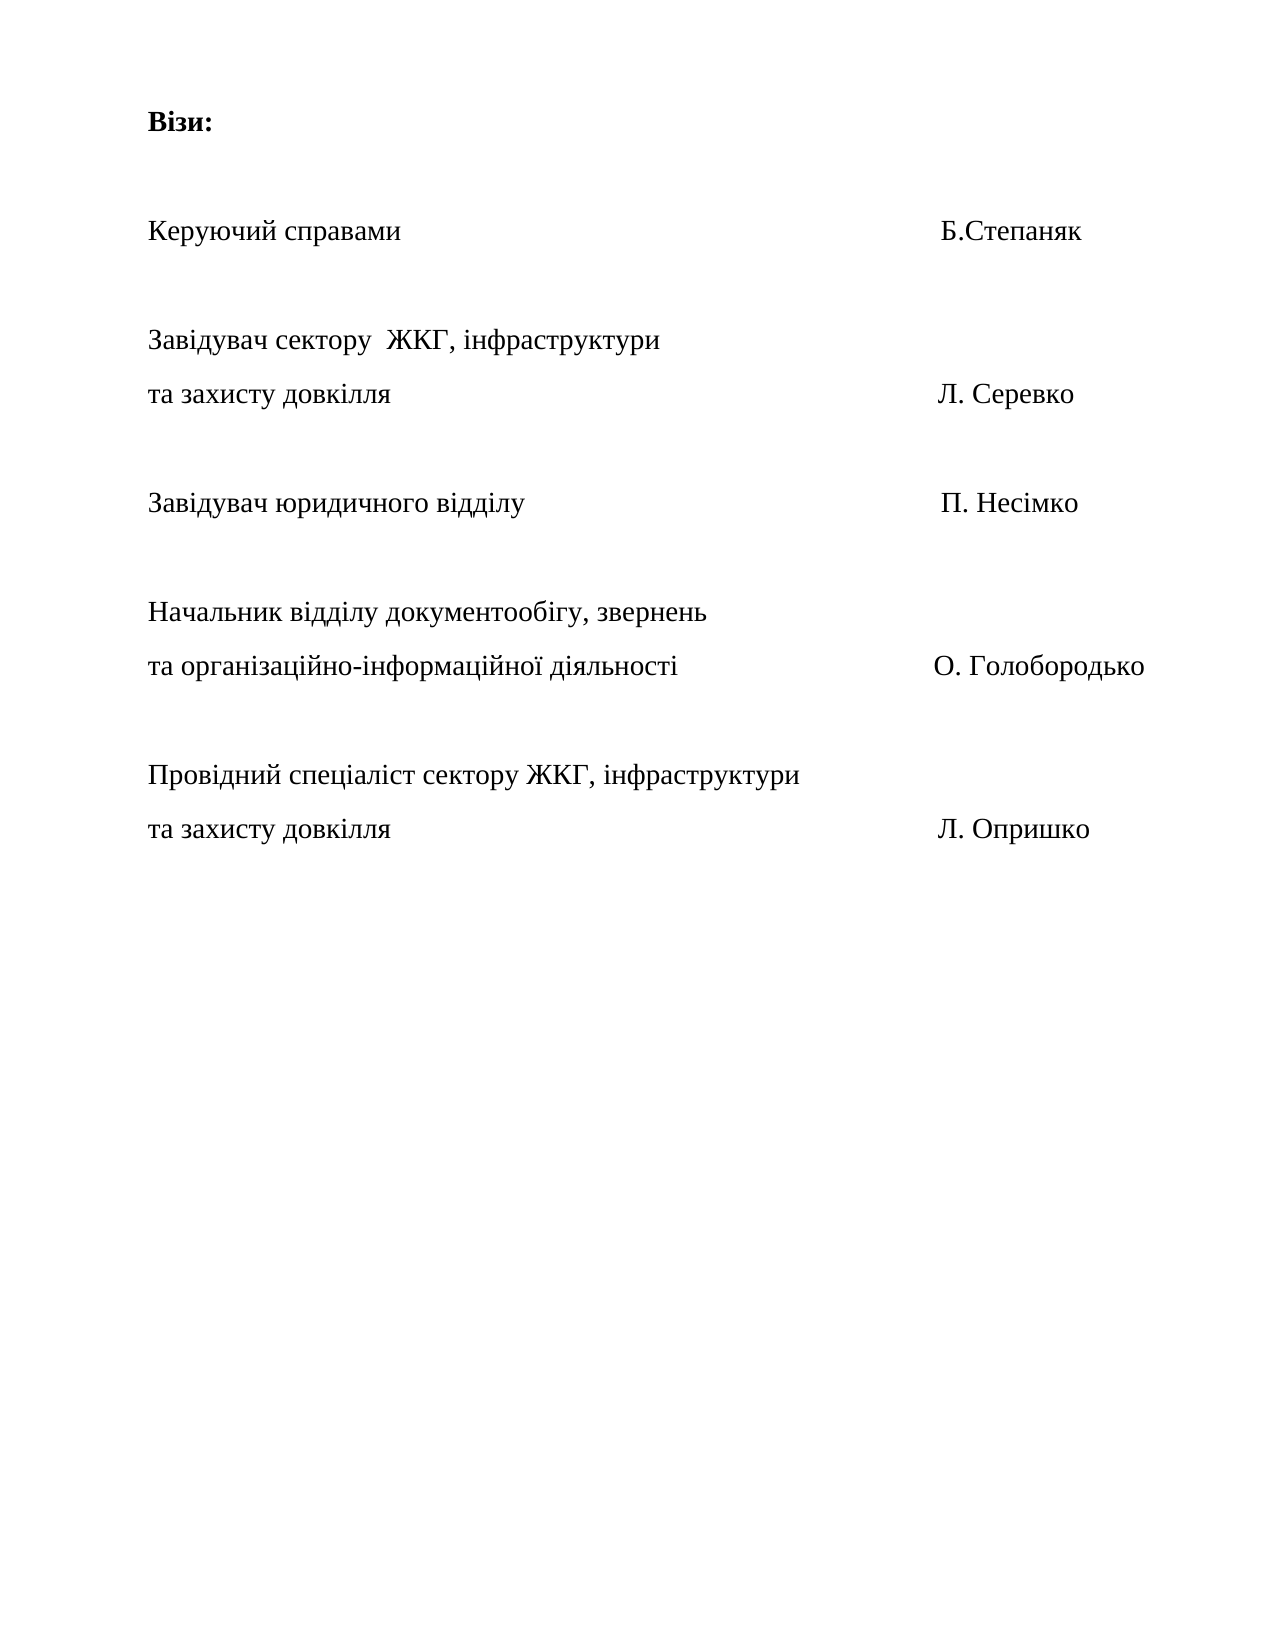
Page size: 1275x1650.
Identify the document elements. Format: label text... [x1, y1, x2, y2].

text та організаційно-інформаційної діяльності О. Голобородько [148, 648, 1198, 682]
text Провідний спеціаліст сектору ЖКГ, інфраструктури [148, 757, 1198, 790]
text Завідувач юридичного відділу П. Несімко [148, 485, 1198, 518]
text та захисту довкілля Л. Опришко [148, 811, 1198, 845]
text Керуючий справами Б.Степаняк [148, 213, 1198, 247]
text Начальник відділу документообігу, звернень [148, 594, 1198, 627]
text Візи: [148, 104, 1198, 138]
text та захисту довкілля Л. Серевко [148, 376, 1198, 410]
text Завідувач сектору ЖКГ, інфраструктури [148, 322, 1198, 355]
